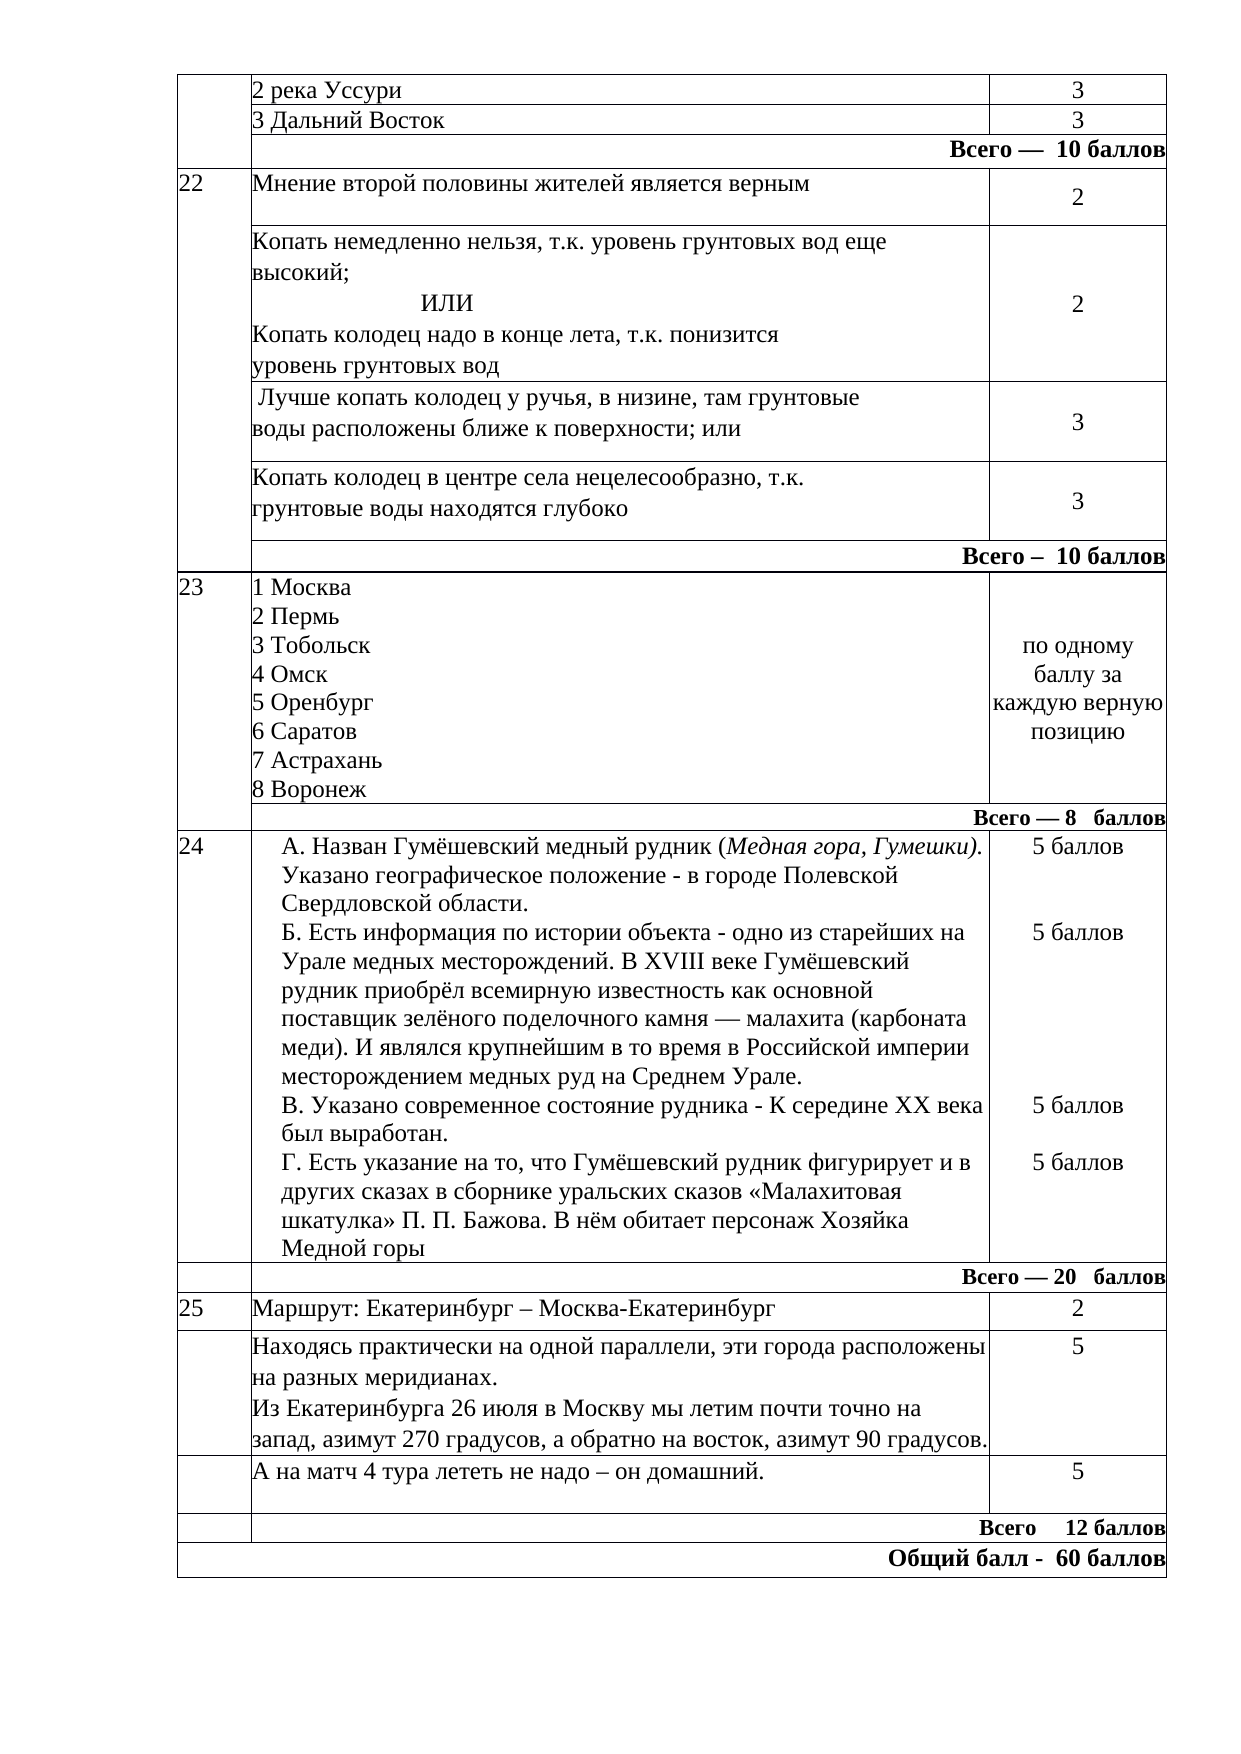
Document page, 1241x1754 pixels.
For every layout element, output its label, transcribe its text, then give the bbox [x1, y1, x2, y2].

table_cell 23 [178, 573, 251, 830]
table_cell А на матч 4 тура лететь не надо – он домашний. [252, 1456, 989, 1512]
table_cell 21 [178, 75, 251, 167]
table_cell Лучше копать колодец у ручья, в низине, там грунтовые воды расположены ближе к поверхности; или [252, 382, 989, 461]
table_cell 24 [178, 831, 251, 1262]
table_cell 5 баллов 5 баллов 5 баллов 5 баллов [990, 831, 1166, 1262]
table_cell Копать колодец в центре села нецелесообразно, т.к. грунтовые воды находятся глубоко [252, 462, 989, 540]
table_cell [178, 1456, 251, 1512]
table_cell 3 [990, 462, 1166, 540]
table_cell 2 [990, 169, 1166, 225]
table_cell Всего — 10 баллов [252, 135, 1166, 167]
table_cell 3 [990, 382, 1166, 461]
table_cell 3 [990, 75, 1166, 104]
table_cell 3 [990, 105, 1166, 133]
table_cell Всего – 10 баллов [252, 541, 1166, 571]
table_cell [178, 1331, 251, 1455]
table_cell 2 [990, 226, 1166, 381]
table_cell по одному баллу за каждую верную позицию [990, 573, 1166, 802]
table_cell 1 Москва 2 Пермь 3 Тобольск 4 Омск 5 Оренбург 6 Саратов 7 Астрахань 8 Воронеж [252, 573, 989, 802]
table_cell А. Назван Гумёшевский медный рудник (Медная гора, Гумешки). Указано географическое положение - в городе Полевской Свердловской области. Б. Есть информация по истории объекта - одно из старейших на Урале медных месторождений. В XVIII веке Гумёшевский рудник приобрёл всемирную известность как основной поставщик зелёного поделочного камня — малахита (карбоната меди). И являлся крупнейшим в то время в Российской империи месторождением медных руд на Среднем Урале. В. Указано современное состояние рудника - К середине XX века был выработан. Г. Есть указание на то, что Гумёшевский рудник фигурирует и в других сказах в сборнике уральских сказов «Малахитовая шкатулка» П. П. Бажова. В нём обитает персонаж Хозяйка Медной горы [252, 831, 989, 1262]
table_cell [178, 1514, 251, 1542]
table_cell 5 [990, 1456, 1166, 1512]
table_cell Маршрут: Екатеринбург – Москва-Екатеринбург [252, 1293, 989, 1330]
table_cell 22 [178, 169, 251, 571]
table_cell Копать немедленно нельзя, т.к. уровень грунтовых вод еще высокий; ИЛИ Копать колодец надо в конце лета, т.к. понизится уровень грунтовых вод [252, 226, 989, 381]
table_cell 2 река Уссури [252, 75, 989, 104]
table_cell 25 [178, 1293, 251, 1330]
table_cell Общий балл - 60 баллов [178, 1543, 1166, 1577]
table_cell Всего — 8 баллов [252, 804, 1166, 830]
table_cell Всего 12 баллов [252, 1514, 1166, 1542]
table_cell 2 [990, 1293, 1166, 1330]
table_cell 3 Дальний Восток [252, 105, 989, 133]
table_cell 5 [990, 1331, 1166, 1455]
table_cell Находясь практически на одной параллели, эти города расположены на разных меридианах. Из Екатеринбурга 26 июля в Москву мы летим почти точно на запад, азимут 270 градусов, а обратно на восток, азимут 90 градусов. [252, 1331, 989, 1455]
table_cell Всего — 20 баллов [252, 1263, 1166, 1292]
table_cell Мнение второй половины жителей является верным [252, 169, 989, 225]
table_cell [178, 1263, 251, 1292]
